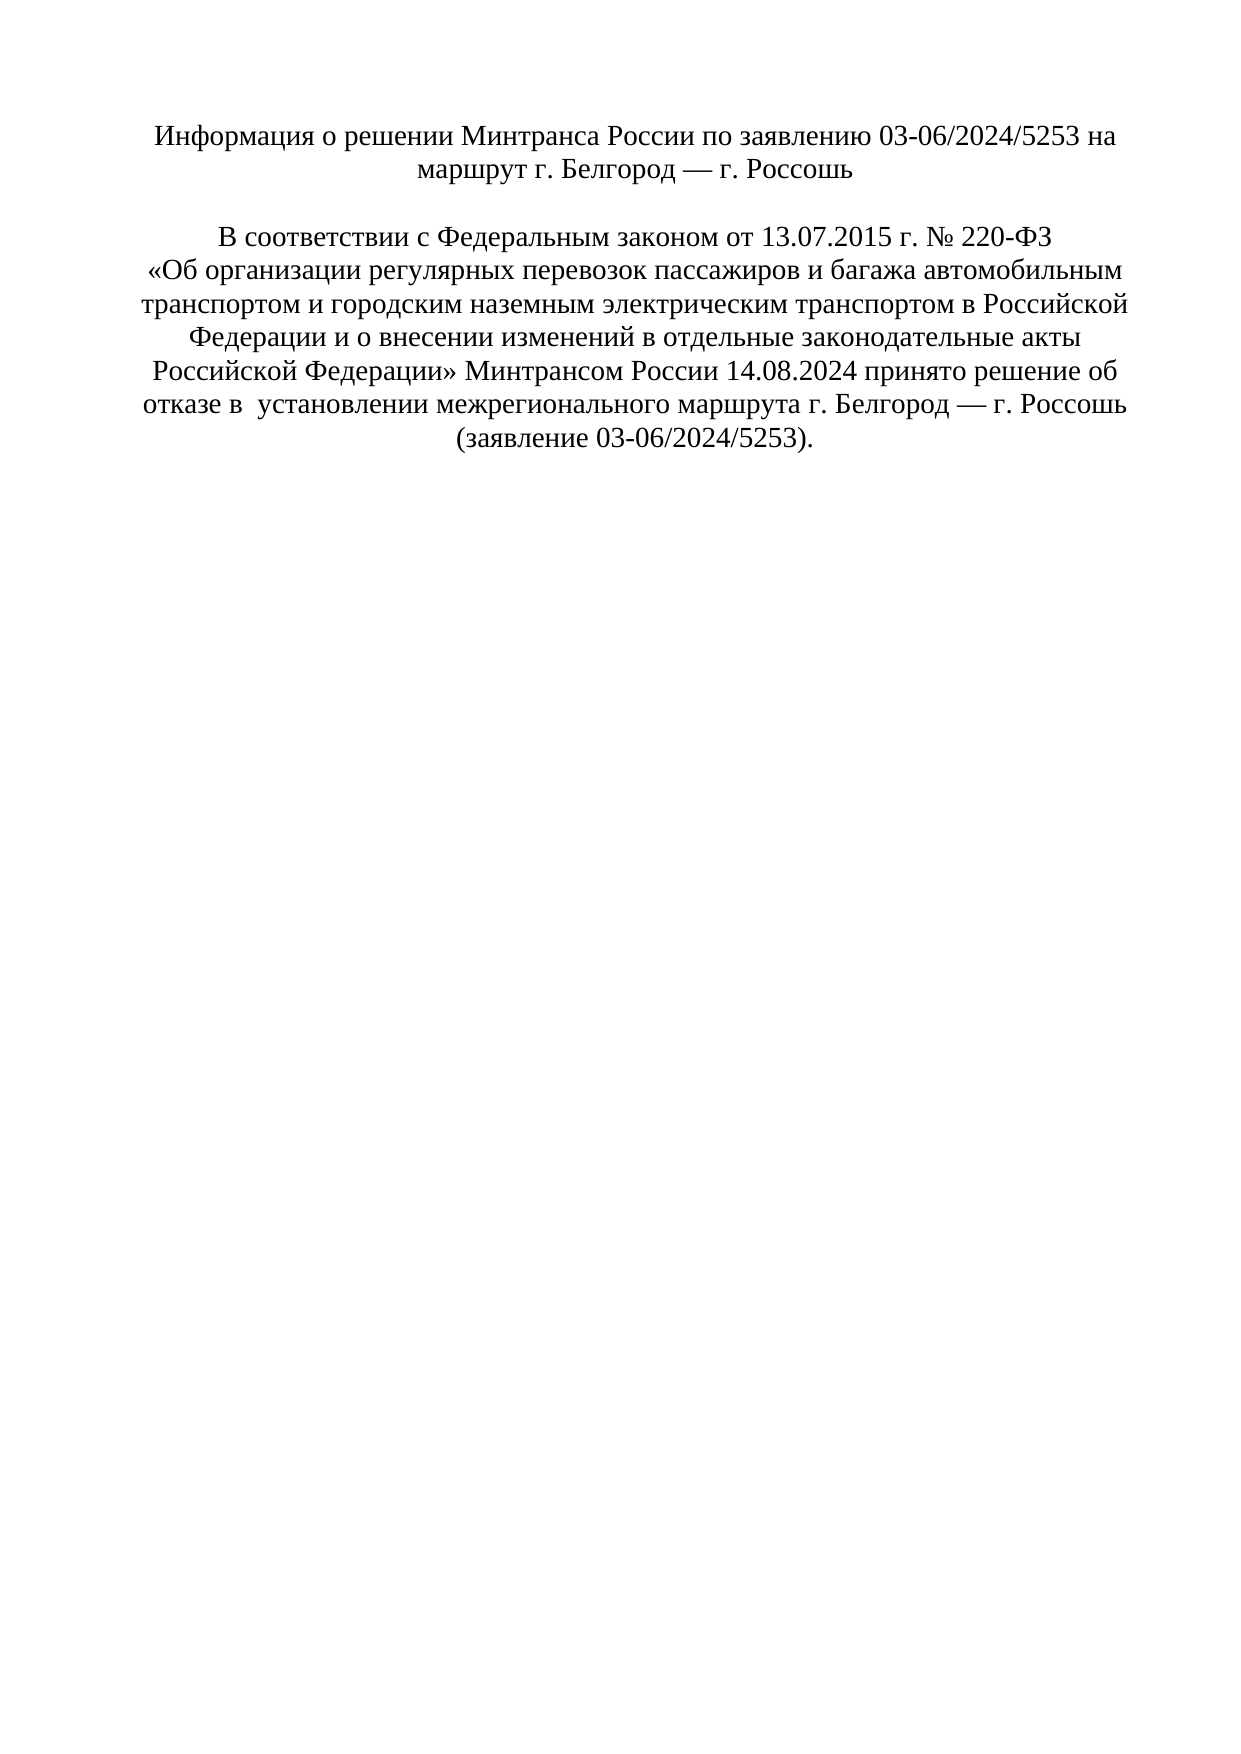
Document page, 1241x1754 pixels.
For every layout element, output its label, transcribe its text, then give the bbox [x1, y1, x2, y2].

text В соответствии с Федеральным законом от 13.07.2015 г. № 220-ФЗ «Об организации регулярных перевозок пассажиров и багажа автомобильным транспортом и городским наземным электрическим транспортом в Российской Федерации и о внесении изменений в отдельные законодательные акты Российской Федерации» Минтрансом России 14.08.2024 принято решение об отказе в установлении межрегионального маршрута г. Белгород — г. Россошь (заявление 03-06/2024/5253). [118, 219, 1152, 453]
text Информация о решении Минтранса России по заявлению 03-06/2024/5253 на маршрут г. Белгород — г. Россошь [118, 118, 1152, 185]
